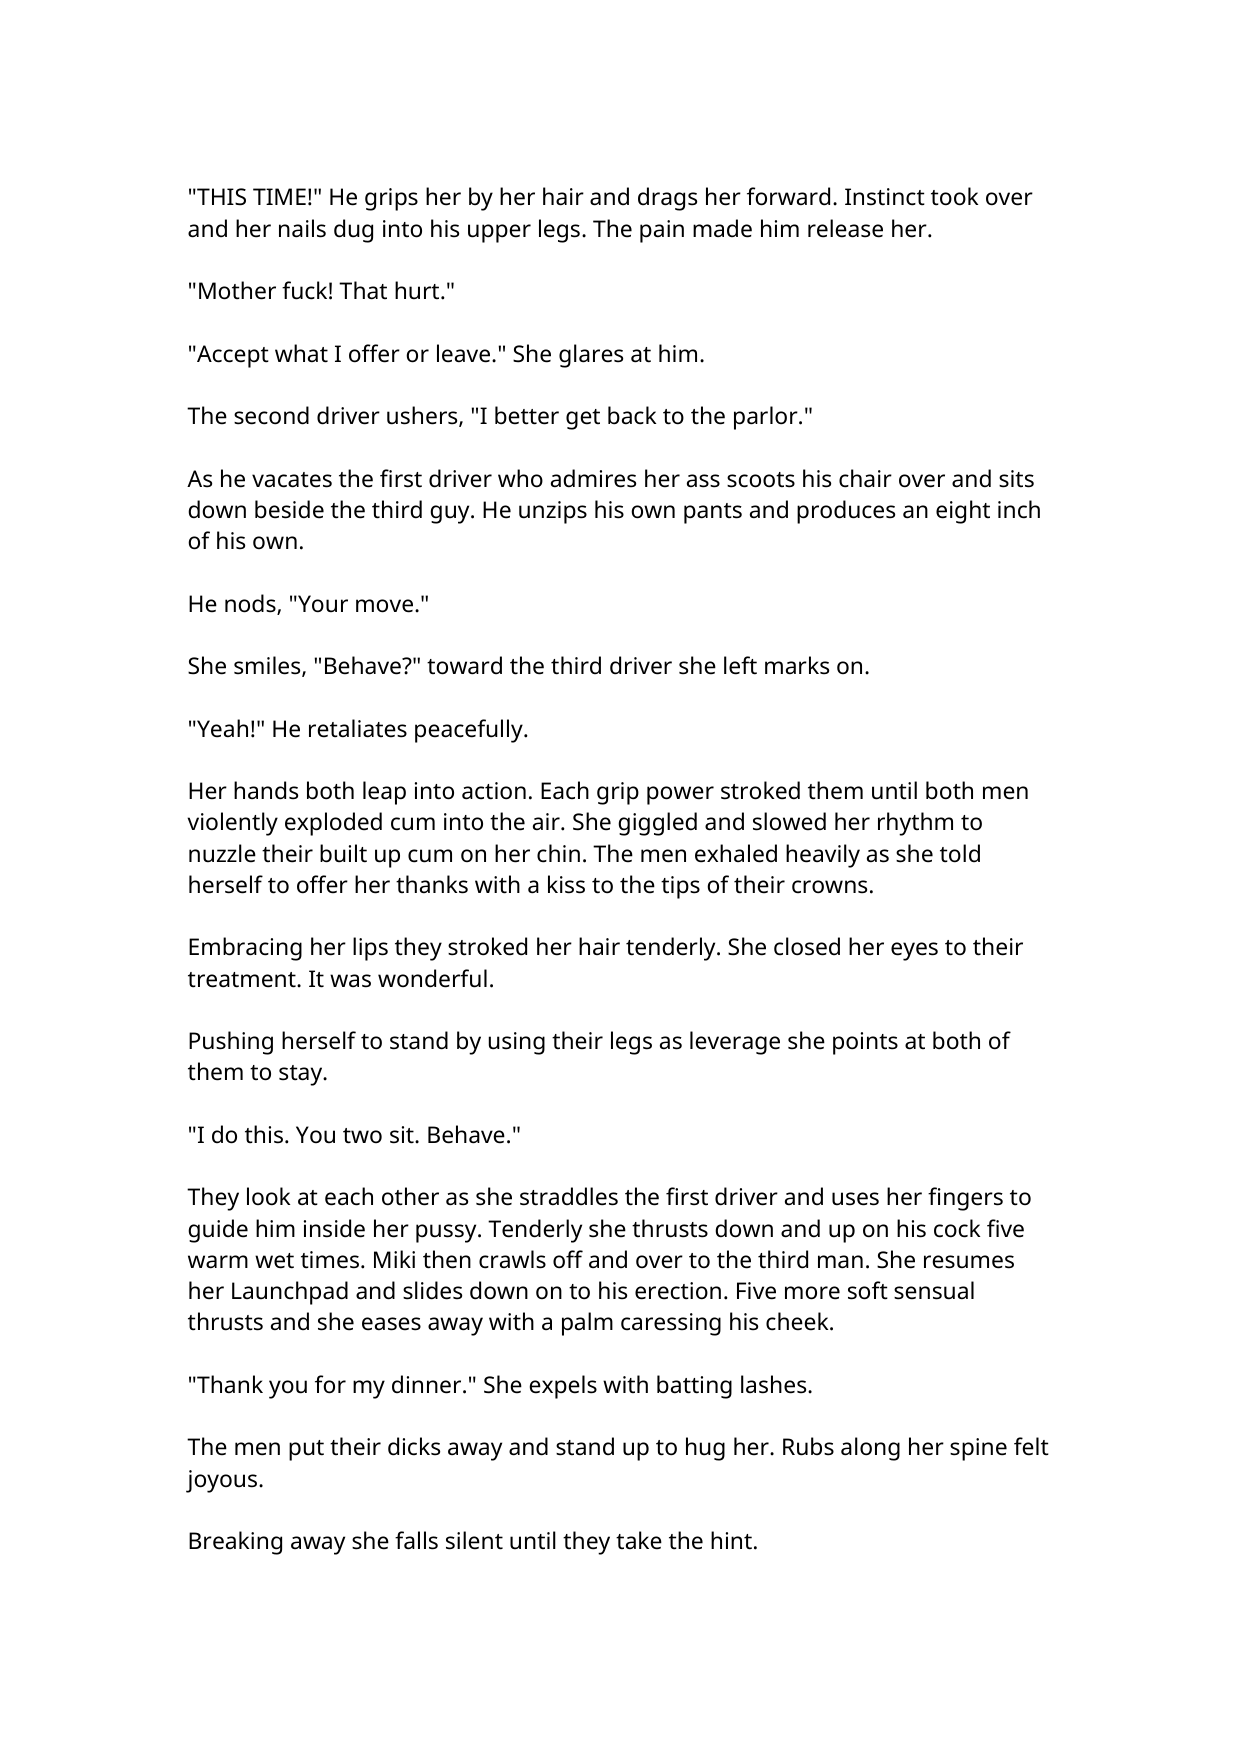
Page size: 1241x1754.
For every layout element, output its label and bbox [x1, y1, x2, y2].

text [187, 150, 1053, 1587]
